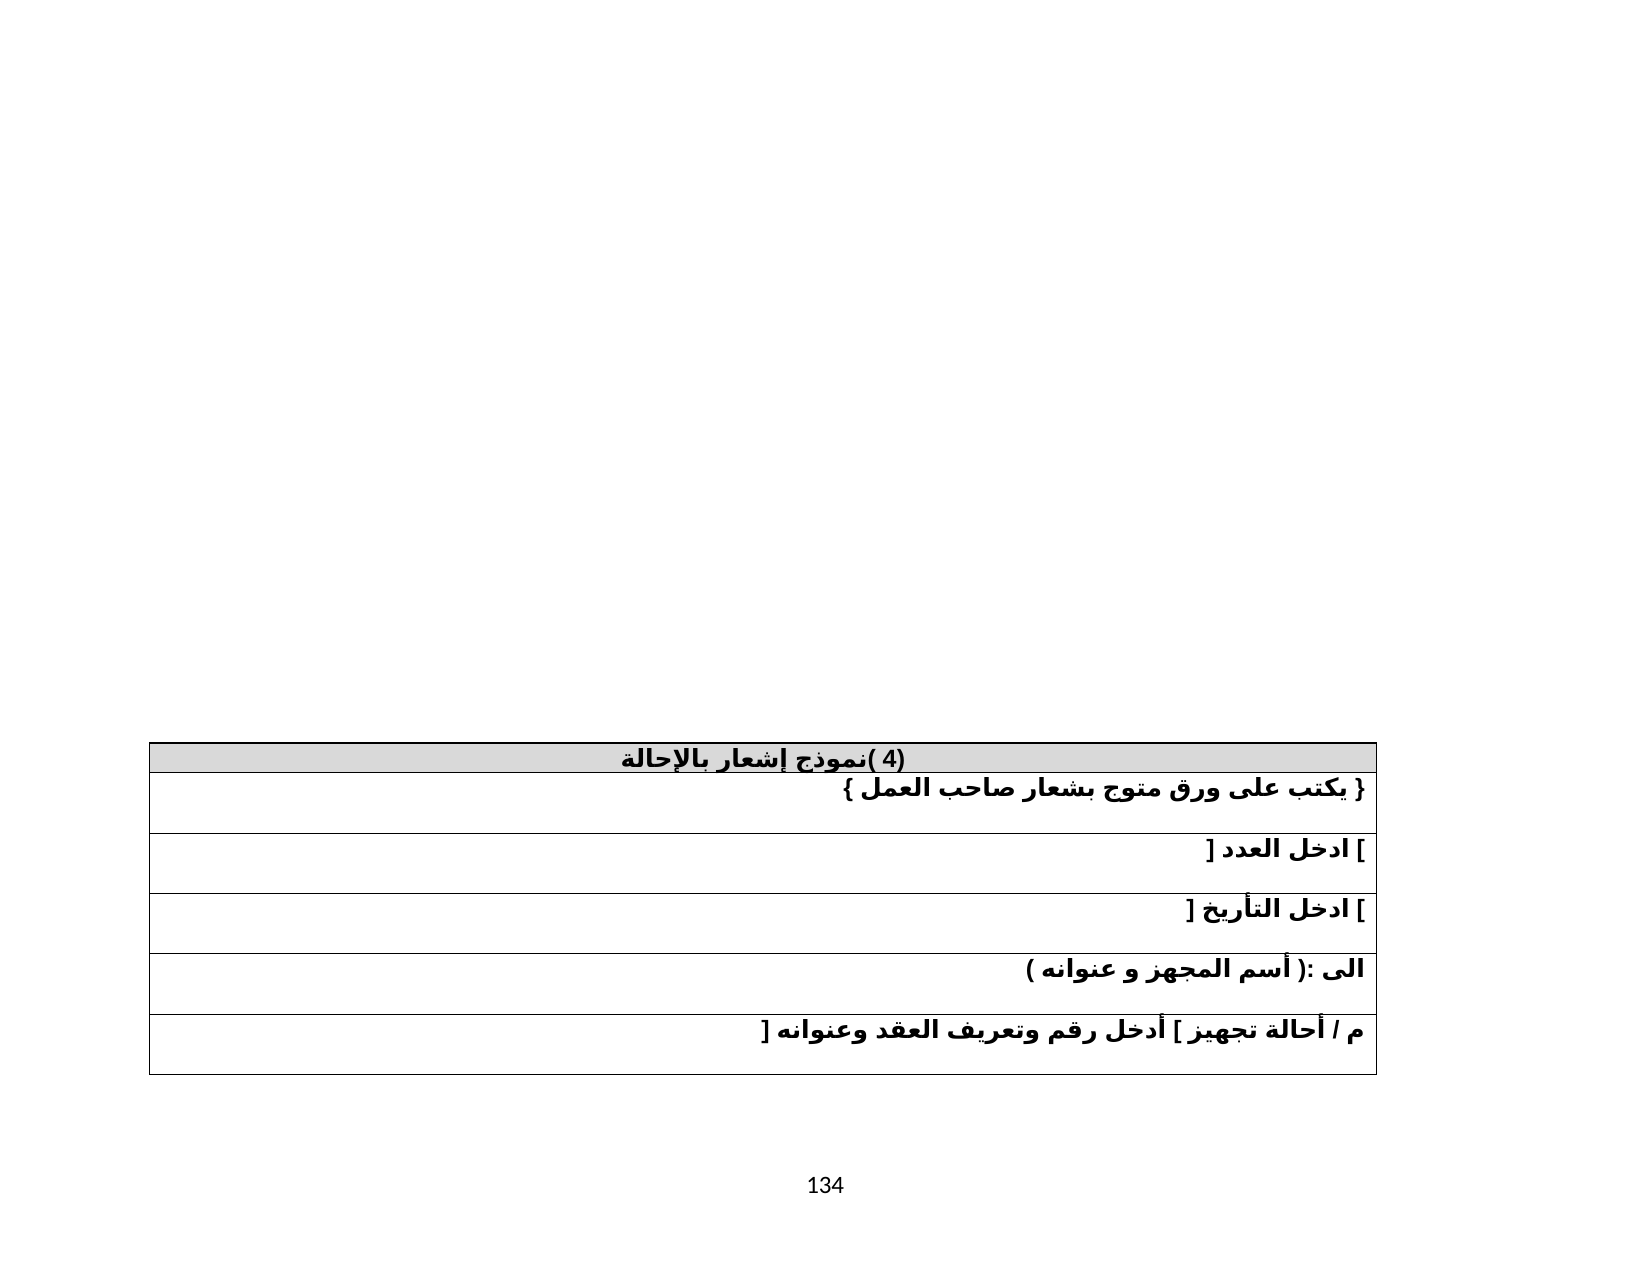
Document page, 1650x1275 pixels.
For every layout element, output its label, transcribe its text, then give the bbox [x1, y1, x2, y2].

table_cell ] ادخل العدد [ [150, 834, 1376, 893]
table_header (4 )نموذج إشعار بالإحالة [150, 744, 1376, 772]
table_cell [150, 1015, 1376, 1074]
table_cell الى :( أسم المجهز و عنوانه ) [150, 954, 1376, 1013]
table_cell { يكتب على ورق متوج بشعار صاحب العمل } [150, 773, 1376, 833]
table_cell ] ادخل التأريخ [ [150, 894, 1376, 953]
